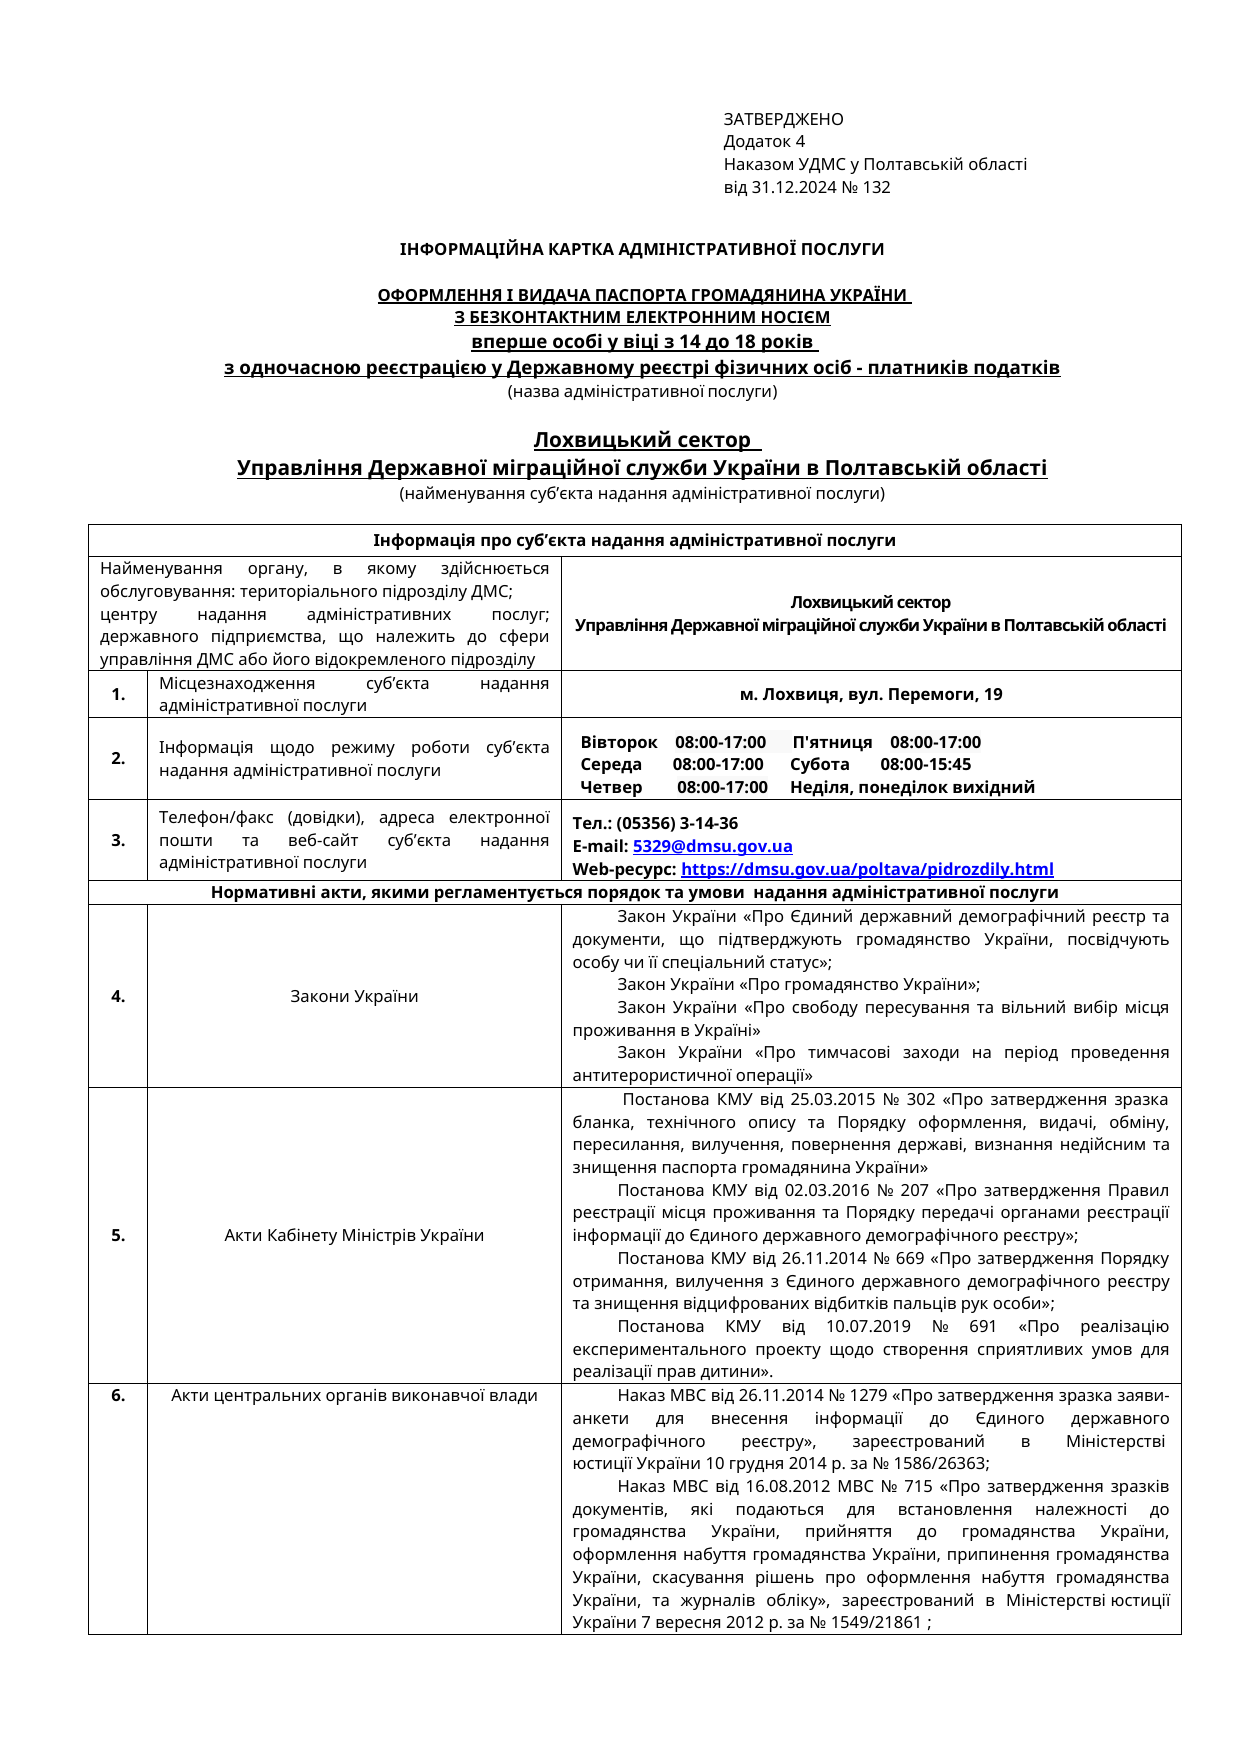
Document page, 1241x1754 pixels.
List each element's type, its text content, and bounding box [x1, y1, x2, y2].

table_cell Телефон/факс (довідки), адреса електронної пошти та веб-сайт суб’єкта надання адміністративної послуги [148, 800, 561, 880]
table_cell Акти Кабінету Міністрів України [148, 1088, 561, 1383]
text вперше особі у віці з 14 до 18 років [103, 329, 1181, 354]
text Наказом УДМС у Полтавській області [724, 153, 1240, 175]
table_cell Інформація щодо режиму роботи суб’єкта надання адміністративної послуги [148, 718, 561, 798]
table_cell Найменування органу, в якому здійснюється обслуговування: територіального підрозділу ДМС; центру надання адміністративних послуг; державного підприємства, що належить до сфери управління ДМС або його відокремленого підрозділу [89, 557, 561, 670]
table_cell м. Лохвиця, вул. Перемоги, 19 [562, 671, 1181, 717]
text (назва адміністративної послуги) [103, 380, 1181, 402]
table_cell Місцезнаходження суб’єкта надання адміністративної послуги [148, 671, 561, 717]
table_cell Лохвицький сектор Управління Державної міграційної служби України в Полтавській області [562, 557, 1181, 670]
table_cell 3. [89, 800, 147, 880]
table_header Інформація про суб’єкта надання адміністративної послуги [89, 525, 1181, 556]
table_cell Вівторок 08:00-17:00 П'ятниця 08:00-17:00 Середа 08:00-17:00 Субота 08:00-15:45 Четвер 08:00-17:00 Неділя, понеділок вихідний [562, 718, 1181, 798]
text ІНФОРМАЦІЙНА КАРТКА АДМІНІСТРАТИВНОЇ ПОСЛУГИ [103, 238, 1181, 261]
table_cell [148, 1384, 561, 1634]
text Управління Державної міграційної служби України в Полтавській області [103, 453, 1181, 482]
table_cell 2. [89, 718, 147, 798]
text Додаток 4 [724, 130, 1240, 153]
text ОФОРМЛЕННЯ І ВИДАЧА ПАСПОРТА ГРОМАДЯНИНА УКРАЇНИ [103, 283, 1181, 306]
table_cell 6. [89, 1384, 147, 1634]
text З БЕЗКОНТАКТНИМ ЕЛЕКТРОННИМ НОСІЄМ [103, 306, 1181, 329]
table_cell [562, 1384, 1181, 1634]
table_cell 1. [89, 671, 147, 717]
text ЗАТВЕРДЖЕНО [724, 107, 1240, 130]
table_cell Закон України «Про Єдиний державний демографічний реєстр та документи, що підтверджують громадянство України, посвідчують особу чи її спеціальний статус»; Закон України «Про громадянство України»; Закон України «Про свободу пересування та вільний вибір місця проживання в Україні» Закон України «Про тимчасові заходи на період проведення антитерористичної операції» [562, 905, 1181, 1087]
text Лохвицький сектор [103, 425, 1181, 453]
text з одночасною реєстрацією у Державному реєстрі фізичних осіб - платників податків [103, 354, 1181, 380]
table_cell Тел.: (05356) 3-14-36 Е-mail: 5329@dmsu.gov.ua Web-ресурс: https://dmsu.gov.ua/poltava/pidrozdily.html [562, 800, 1181, 880]
table_cell Закони України [148, 905, 561, 1087]
text від 31.12.2024 № 132 [724, 175, 994, 198]
table_cell Постанова КМУ від 25.03.2015 № 302 «Про затвердження зразка бланка, технічного опису та Порядку оформлення, видачі, обміну, пересилання, вилучення, повернення державі, визнання недійсним та знищення паспорта громадянина України» Постанова КМУ від 02.03.2016 № 207 «Про затвердження Правил реєстрації місця проживання та Порядку передачі органами реєстрації інформації до Єдиного державного демографічного реєстру»; Постанова КМУ від 26.11.2014 № 669 «Про затвердження Порядку отримання, вилучення з Єдиного державного демографічного реєстру та знищення відцифрованих відбитків пальців рук особи»; Постанова КМУ від 10.07.2019 № 691 «Про реалізацію експериментального проекту щодо створення сприятливих умов для реалізації прав дитини». [562, 1088, 1181, 1383]
table_cell 4. [89, 905, 147, 1087]
table_cell 5. [89, 1088, 147, 1383]
table_cell Нормативні акти, якими регламентується порядок та умови надання адміністративної послуги [89, 881, 1181, 904]
text (найменування суб’єкта надання адміністративної послуги) [103, 482, 1181, 505]
